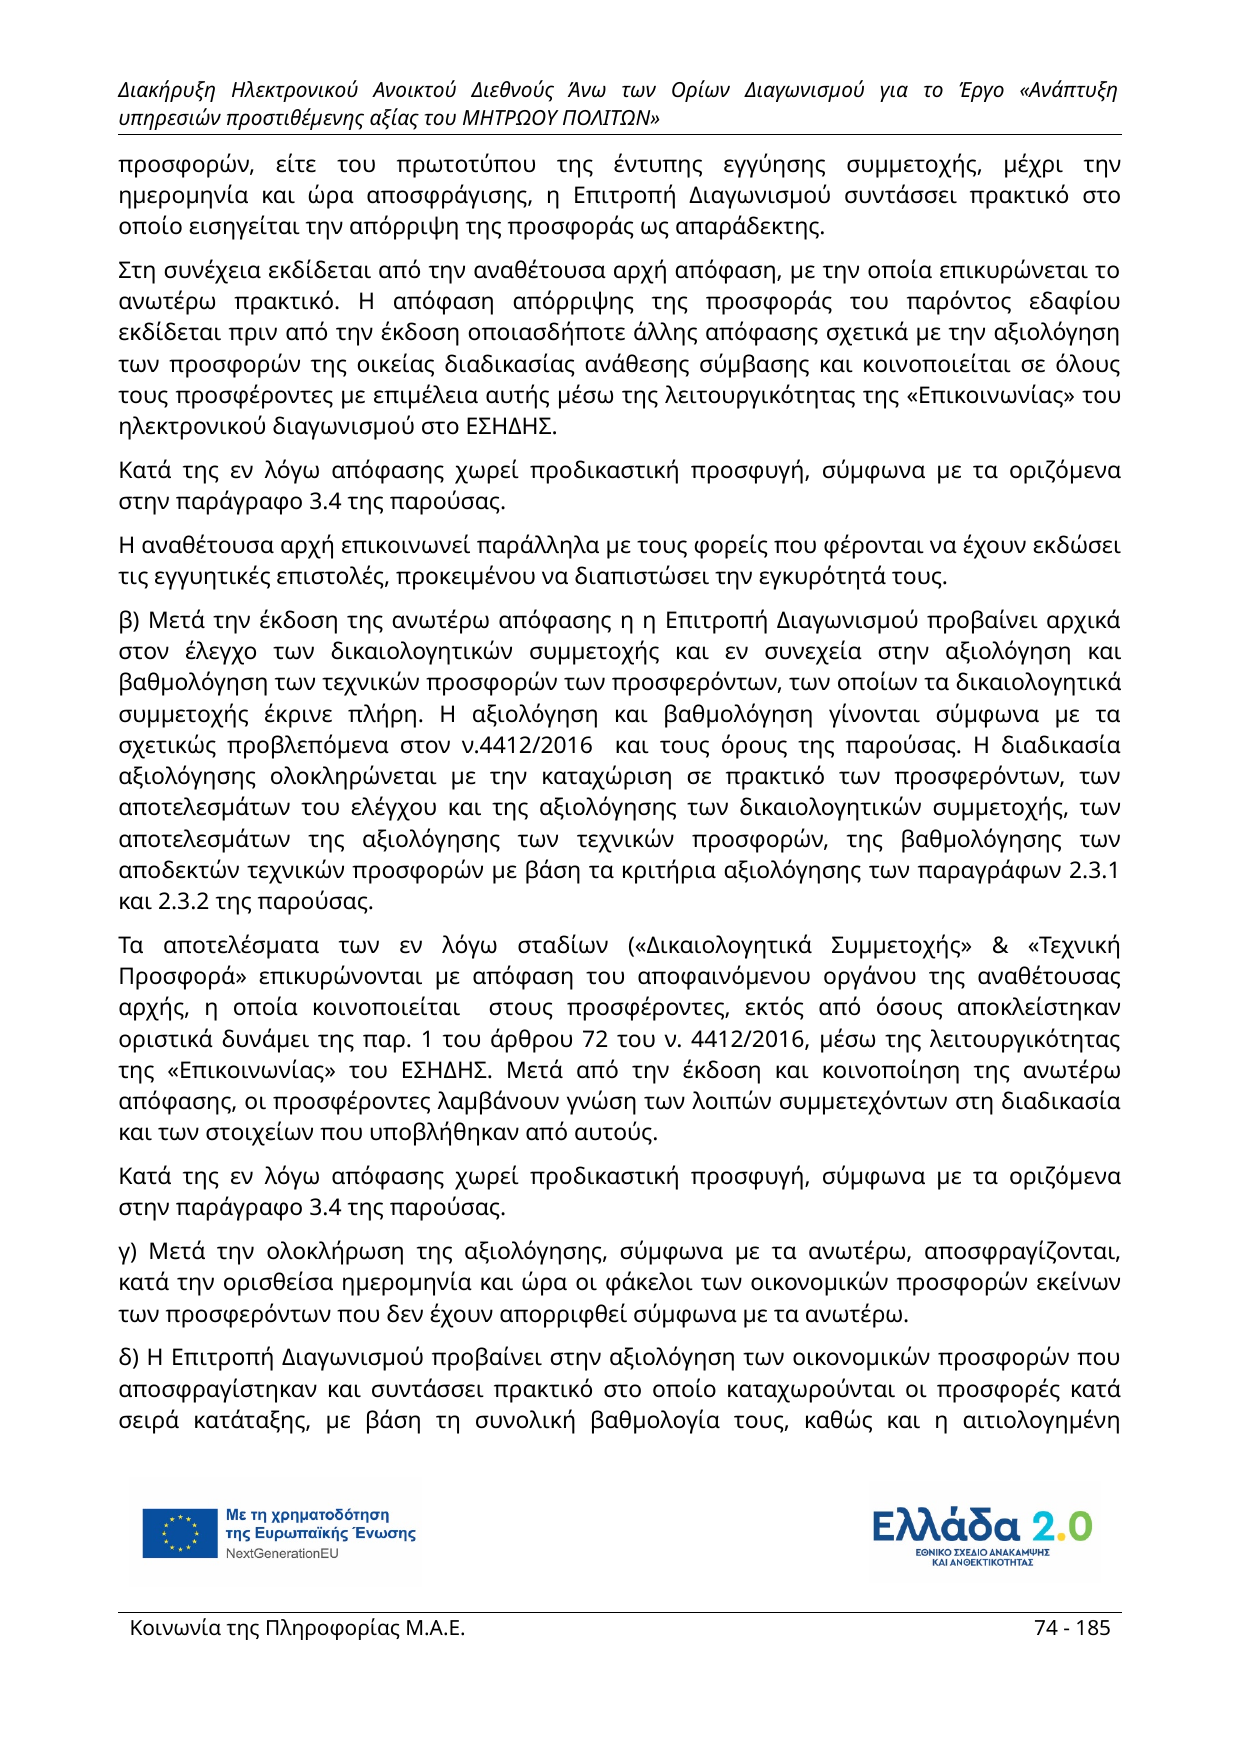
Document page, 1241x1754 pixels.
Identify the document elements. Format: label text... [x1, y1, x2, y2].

text Η αναθέτουσα αρχή επικοινωνεί παράλληλα με τους φορείς που φέρονται να έχουν εκδώσει τις εγγυητικές επιστολές, προκειμένου να διαπιστώσει την εγκυρότητά τους. [118, 529, 1122, 591]
text Κατά της εν λόγω απόφασης χωρεί προδικαστική προσφυγή, σύμφωνα με τα οριζόμενα στην παράγραφο 3.4 της παρούσας. [118, 1160, 1122, 1222]
text Τα αποτελέσματα των εν λόγω σταδίων («Δικαιολογητικά Συμμετοχής» & «Τεχνική Προσφορά» επικυρώνονται με απόφαση του αποφαινόμενου οργάνου της αναθέτουσας αρχής, η οποία κοινοποιείται στους προσφέροντες, εκτός από όσους αποκλείστηκαν οριστικά δυνάμει της παρ. 1 του άρθρου 72 του ν. 4412/2016, μέσω της λειτουργικότητας της «Επικοινωνίας» του ΕΣΗΔΗΣ. Μετά από την έκδοση και κοινοποίηση της ανωτέρω απόφασης, οι προσφέροντες λαμβάνουν γνώση των λοιπών συμμετεχόντων στη διαδικασία και των στοιχείων που υποβλήθηκαν από αυτούς. [118, 929, 1122, 1147]
text Κατά της εν λόγω απόφασης χωρεί προδικαστική προσφυγή, σύμφωνα με τα οριζόμενα στην παράγραφο 3.4 της παρούσας. [118, 454, 1122, 516]
picture [869, 1481, 1101, 1583]
text Στη συνέχεια εκδίδεται από την αναθέτουσα αρχή απόφαση, με την οποία επικυρώνεται το ανωτέρω πρακτικό. Η απόφαση απόρριψης της προσφοράς του παρόντος εδαφίου εκδίδεται πριν από την έκδοση οποιασδήποτε άλλης απόφασης σχετικά με την αξιολόγηση των προσφορών της οικείας διαδικασίας ανάθεσης σύμβασης και κοινοποιείται σε όλους τους προσφέροντες με επιμέλεια αυτής μέσω της λειτουργικότητας της «Επικοινωνίας» του ηλεκτρονικού διαγωνισμού στο ΕΣΗΔΗΣ. [118, 254, 1122, 441]
text γ) Μετά την ολοκλήρωση της αξιολόγησης, σύμφωνα με τα ανωτέρω, αποσφραγίζονται, κατά την ορισθείσα ημερομηνία και ώρα οι φάκελοι των οικονομικών προσφορών εκείνων των προσφερόντων που δεν έχουν απορριφθεί σύμφωνα με τα ανωτέρω. [118, 1235, 1122, 1329]
picture [129, 1477, 422, 1587]
text β) Μετά την έκδοση της ανωτέρω απόφασης η η Επιτροπή Διαγωνισμού προβαίνει αρχικά στον έλεγχο των δικαιολογητικών συμμετοχής και εν συνεχεία στην αξιολόγηση και βαθμολόγηση των τεχνικών προσφορών των προσφερόντων, των οποίων τα δικαιολογητικά συμμετοχής έκρινε πλήρη. Η αξιολόγηση και βαθμολόγηση γίνονται σύμφωνα με τα σχετικώς προβλεπόμενα στον ν.4412/2016 και τους όρους της παρούσας. Η διαδικασία αξιολόγησης ολοκληρώνεται με την καταχώριση σε πρακτικό των προσφερόντων, των αποτελεσμάτων του ελέγχου και της αξιολόγησης των δικαιολογητικών συμμετοχής, των αποτελεσμάτων της αξιολόγησης των τεχνικών προσφορών, της βαθμολόγησης των αποδεκτών τεχνικών προσφορών με βάση τα κριτήρια αξιολόγησης των παραγράφων 2.3.1 και 2.3.2 της παρούσας. [118, 604, 1122, 916]
